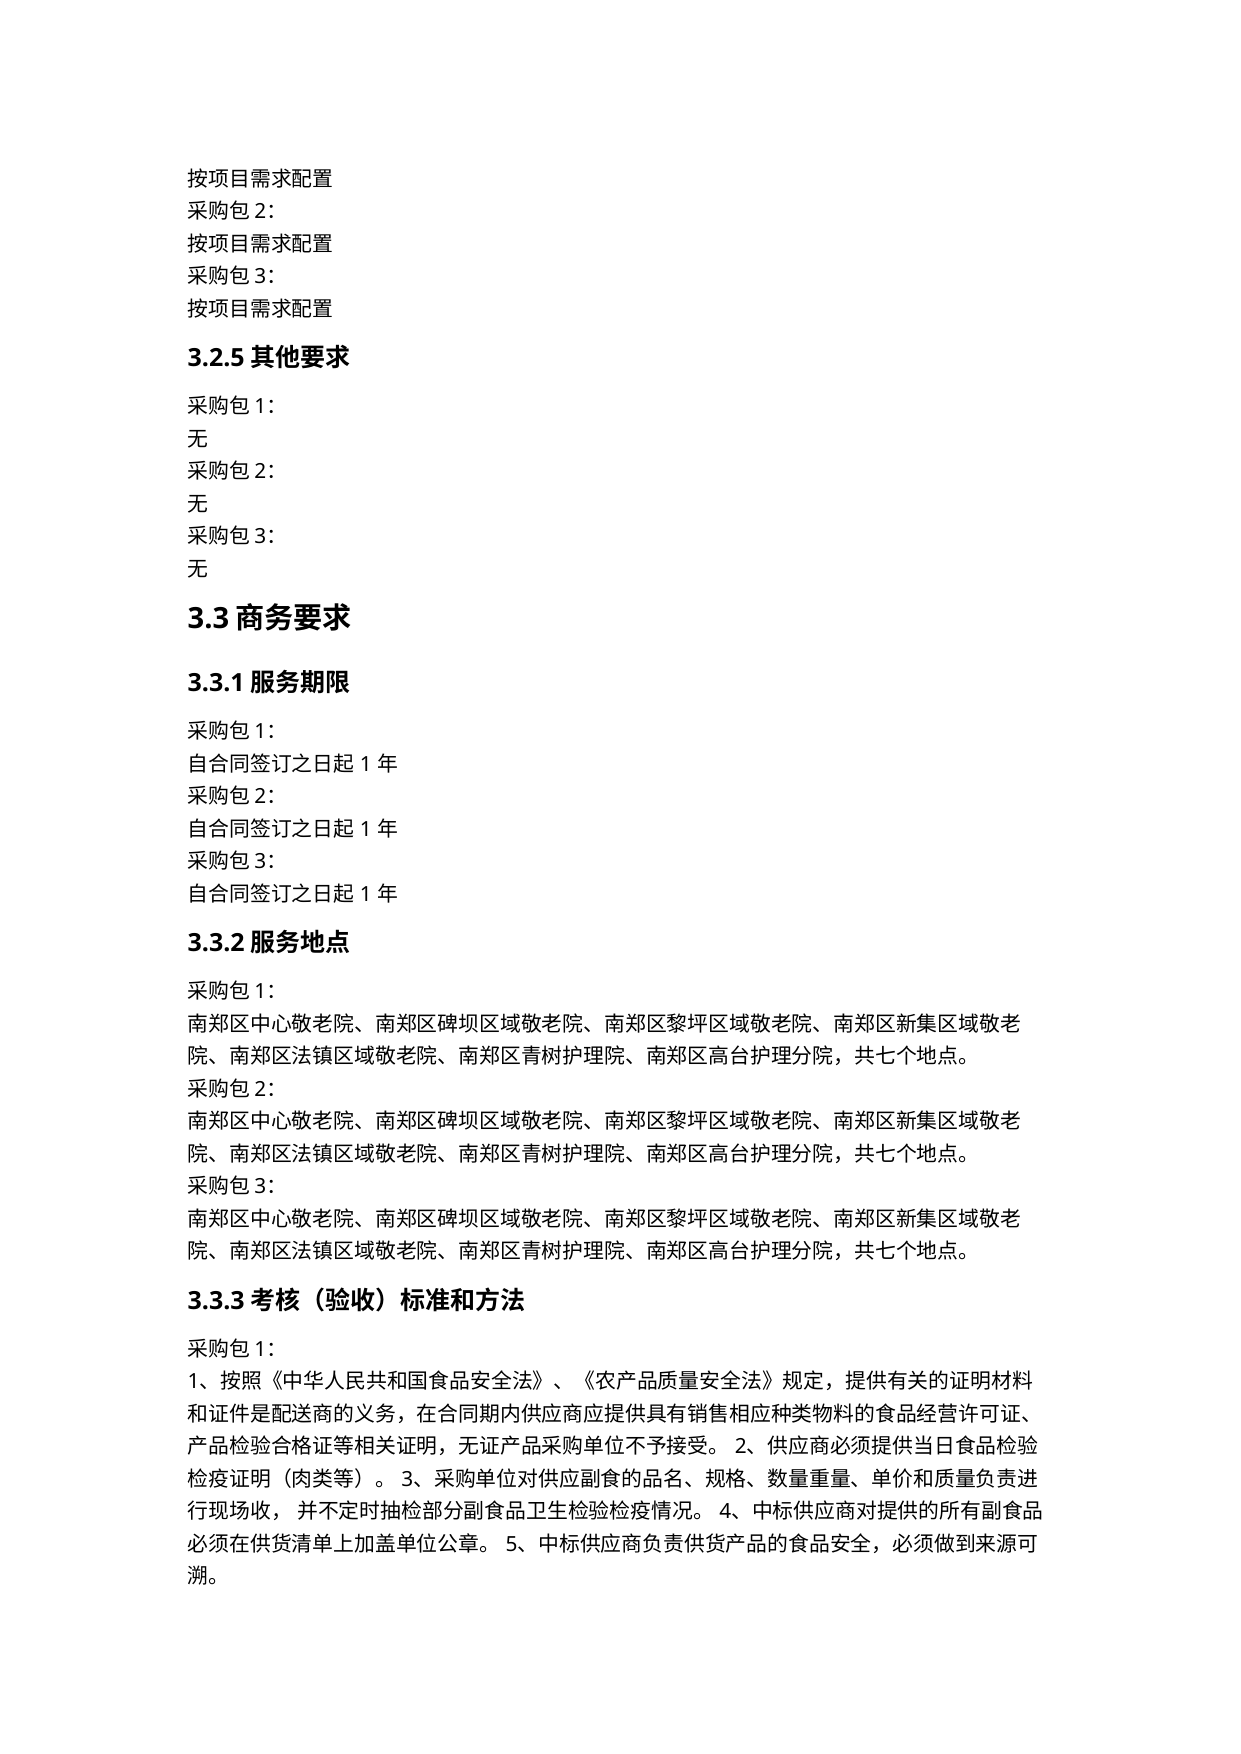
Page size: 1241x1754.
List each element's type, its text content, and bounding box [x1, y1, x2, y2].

text 采购包3： [187, 844, 1053, 877]
text 采购包1： [187, 389, 1053, 422]
text 无 [187, 552, 1053, 584]
text 3.2.5其他要求 [187, 324, 1053, 389]
text 无 [187, 422, 1053, 454]
text 按项目需求配置 [187, 162, 1053, 194]
text 自合同签订之日起 1 年 [187, 877, 1053, 909]
text 采购包1： [187, 714, 1053, 747]
text 采购包3： [187, 519, 1053, 552]
text 自合同签订之日起 1 年 [187, 812, 1053, 844]
text 3.3商务要求 [187, 584, 1053, 649]
text 3.3.1服务期限 [187, 649, 1053, 714]
text 无 [187, 487, 1053, 519]
text 3.3.2服务地点 [187, 909, 1053, 974]
text 采购包2： [187, 454, 1053, 487]
text 按项目需求配置 [187, 227, 1053, 259]
text 自合同签订之日起 1 年 [187, 747, 1053, 779]
text 采购包3： [187, 1169, 1053, 1202]
text 南郑区中心敬老院、南郑区碑坝区域敬老院、南郑区黎坪区域敬老院、南郑区新集区域敬老院、南郑区法镇区域敬老院、南郑区青树护理院、南郑区高台护理分院，共七个地点。 [187, 1007, 1053, 1072]
text 采购包1： [187, 974, 1053, 1007]
text 南郑区中心敬老院、南郑区碑坝区域敬老院、南郑区黎坪区域敬老院、南郑区新集区域敬老院、南郑区法镇区域敬老院、南郑区青树护理院、南郑区高台护理分院，共七个地点。 [187, 1104, 1053, 1169]
text 采购包1： [187, 1332, 1053, 1364]
text 采购包2： [187, 1072, 1053, 1104]
text 按项目需求配置 [187, 292, 1053, 324]
text 3.3.3考核（验收）标准和方法 [187, 1267, 1053, 1332]
text 采购包3： [187, 259, 1053, 292]
text 1、按照《中华人民共和国食品安全法》、《农产品质量安全法》规定，提供有关的证明材料和证件是配送商的义务，在合同期内供应商应提供具有销售相应种类物料的食品经营许可证、产品检验合格证等相关证明，无证产品采购单位不予接受。 2、供应商必须提供当日食品检验检疫证明（肉类等）。 3、采购单位对供应副食的品名、规格、数量重量、单价和质量负责进行现场收， 并不定时抽检部分副食品卫生检验检疫情况。 4、中标供应商对提供的所有副食品必须在供货清单上加盖单位公章。 5、中标供应商负责供货产品的食品安全，必须做到来源可溯。 [187, 1364, 1053, 1592]
text 南郑区中心敬老院、南郑区碑坝区域敬老院、南郑区黎坪区域敬老院、南郑区新集区域敬老院、南郑区法镇区域敬老院、南郑区青树护理院、南郑区高台护理分院，共七个地点。 [187, 1202, 1053, 1267]
text 采购包2： [187, 194, 1053, 227]
text 采购包2： [187, 779, 1053, 812]
